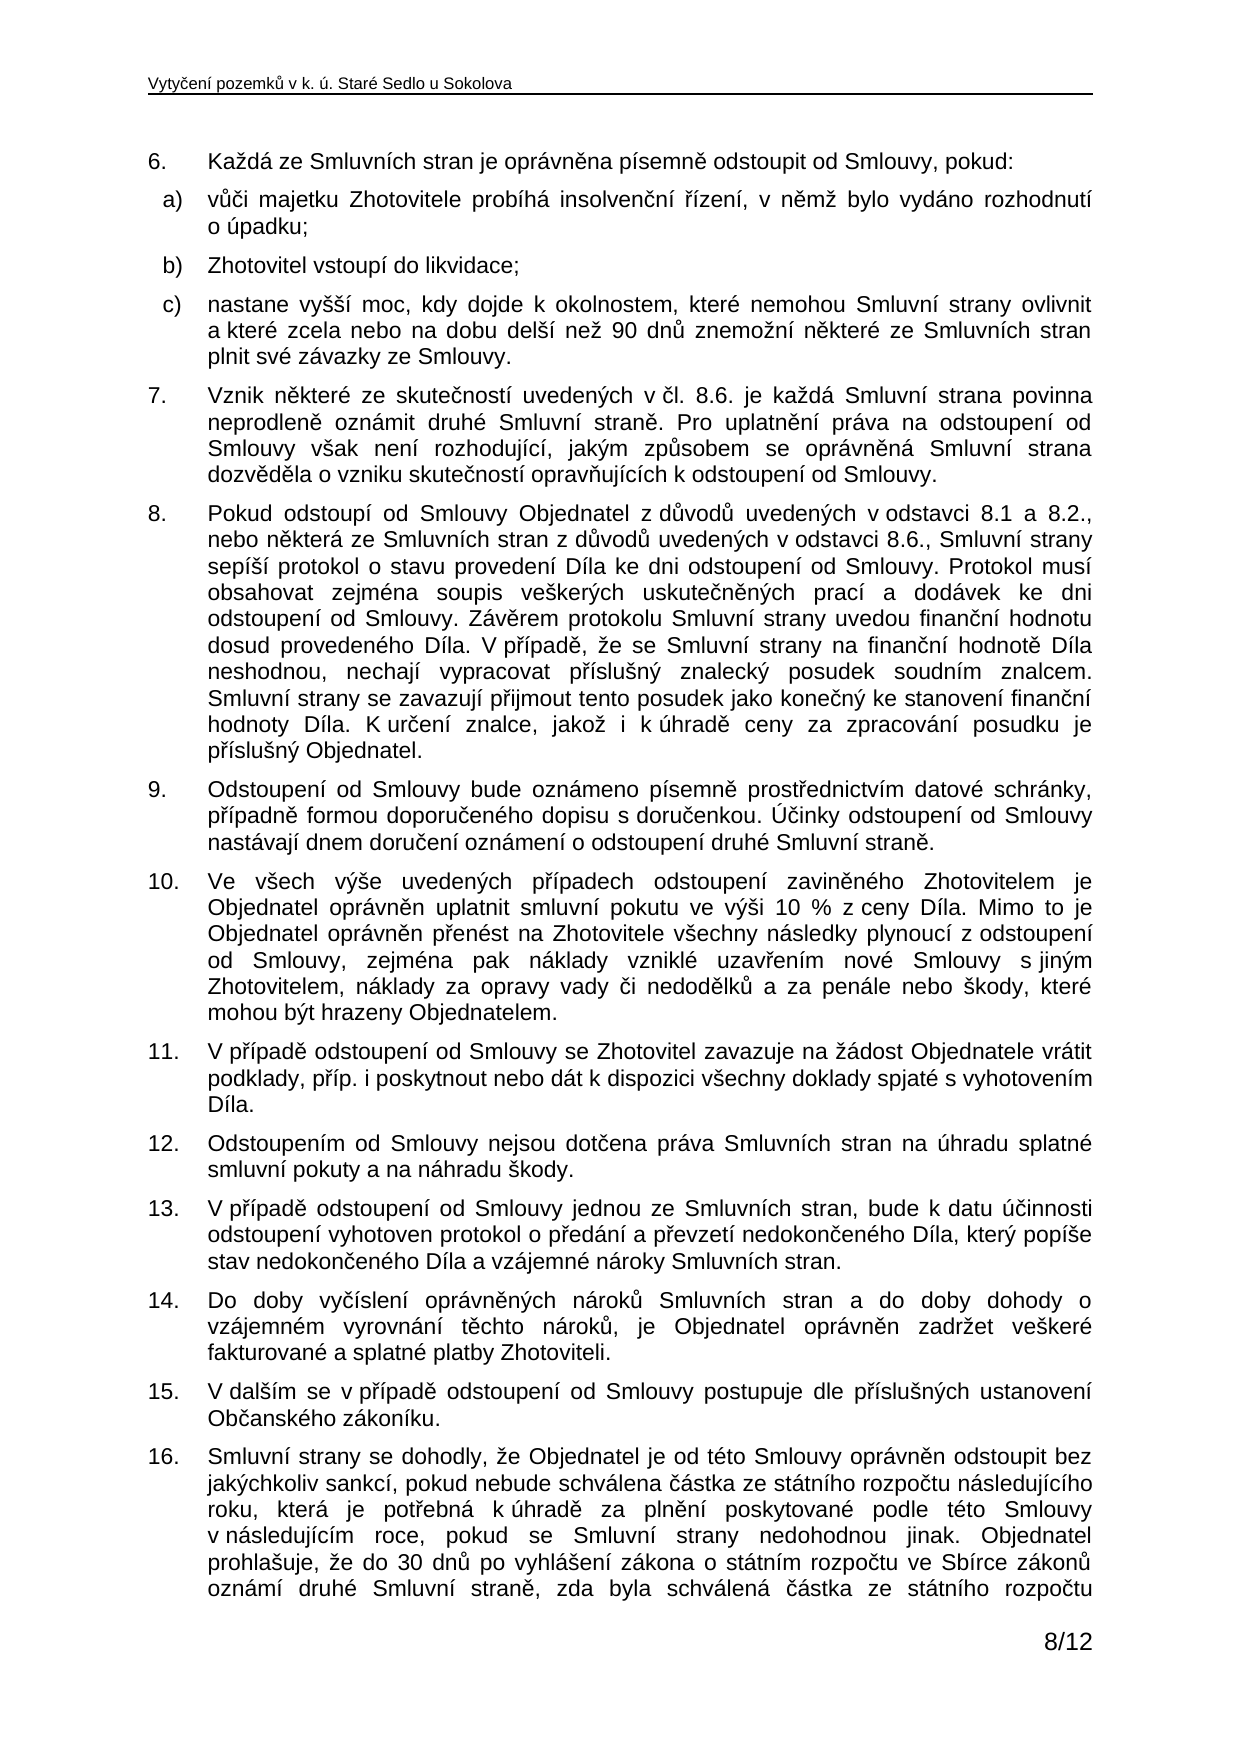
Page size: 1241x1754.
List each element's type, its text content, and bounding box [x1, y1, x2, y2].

list Pokud odstoupí od Smlouvy Objednatel z důvodů uvedených v odstavci 8.1 a 8.2., nebo některá ze Smluvních stran z důvodů uvedených v odstavci 8.6., Smluvní strany sepíší protokol o stavu provedení Díla ke dni odstoupení od Smlouvy. Protokol musí obsahovat zejména soupis veškerých uskutečněných prací a dodávek ke dni odstoupení od Smlouvy. Závěrem protokolu Smluvní strany uvedou finanční hodnotu dosud provedeného Díla. V případě, že se Smluvní strany na finanční hodnotě Díla neshodnou, nechají vypracovat příslušný znalecký posudek soudním znalcem. Smluvní strany se zavazují přijmout tento posudek jako konečný ke stanovení finanční hodnoty Díla. K určení znalce, jakož i k úhradě ceny za zpracování posudku je příslušný Objednatel. [148, 500, 1093, 763]
list V případě odstoupení od Smlouvy se Zhotovitel zavazuje na žádost Objednatele vrátit podklady, příp. i poskytnout nebo dát k dispozici všechny doklady spjaté s vyhotovením Díla. [148, 1038, 1093, 1117]
list V dalším se v případě odstoupení od Smlouvy postupuje dle příslušných ustanovení Občanského zákoníku. [148, 1378, 1093, 1431]
list nastane vyšší moc, kdy dojde k okolnostem, které nemohou Smluvní strany ovlivnit a které zcela nebo na dobu delší než 90 dnů znemožní některé ze Smluvních stran plnit své závazky ze Smlouvy. [162, 291, 1093, 369]
list V případě odstoupení od Smlouvy jednou ze Smluvních stran, bude k datu účinnosti odstoupení vyhotoven protokol o předání a převzetí nedokončeného Díla, který popíše stav nedokončeného Díla a vzájemné nároky Smluvních stran. [148, 1195, 1093, 1274]
list Odstoupení od Smlouvy bude oznámeno písemně prostřednictvím datové schránky, případně formou doporučeného dopisu s doručenkou. Účinky odstoupení od Smlouvy nastávají dnem doručení oznámení o odstoupení druhé Smluvní straně. [148, 776, 1093, 855]
list vůči majetku Zhotovitele probíhá insolvenční řízení, v němž bylo vydáno rozhodnutí o úpadku; [162, 186, 1093, 239]
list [148, 1443, 1093, 1601]
list Každá ze Smluvních stran je oprávněna písemně odstoupit od Smlouvy, pokud: [148, 148, 1093, 174]
list Zhotovitel vstoupí do likvidace; [162, 252, 1093, 278]
list Odstoupením od Smlouvy nejsou dotčena práva Smluvních stran na úhradu splatné smluvní pokuty a na náhradu škody. [148, 1130, 1093, 1182]
list Do doby vyčíslení oprávněných nároků Smluvních stran a do doby dohody o vzájemném vyrovnání těchto nároků, je Objednatel oprávněn zadržet veškeré fakturované a splatné platby Zhotoviteli. [148, 1287, 1093, 1366]
list Vznik některé ze skutečností uvedených v čl. 8.6. je každá Smluvní strana povinna neprodleně oznámit druhé Smluvní straně. Pro uplatnění práva na odstoupení od Smlouvy však není rozhodující, jakým způsobem se oprávněná Smluvní strana dozvěděla o vzniku skutečností opravňujících k odstoupení od Smlouvy. [148, 382, 1093, 487]
list Ve všech výše uvedených případech odstoupení zaviněného Zhotovitelem je Objednatel oprávněn uplatnit smluvní pokutu ve výši 10 % z ceny Díla. Mimo to je Objednatel oprávněn přenést na Zhotovitele všechny následky plynoucí z odstoupení od Smlouvy, zejména pak náklady vzniklé uzavřením nové Smlouvy s jiným Zhotovitelem, náklady za opravy vady či nedodělků a za penále nebo škody, které mohou být hrazeny Objednatelem. [148, 868, 1093, 1026]
